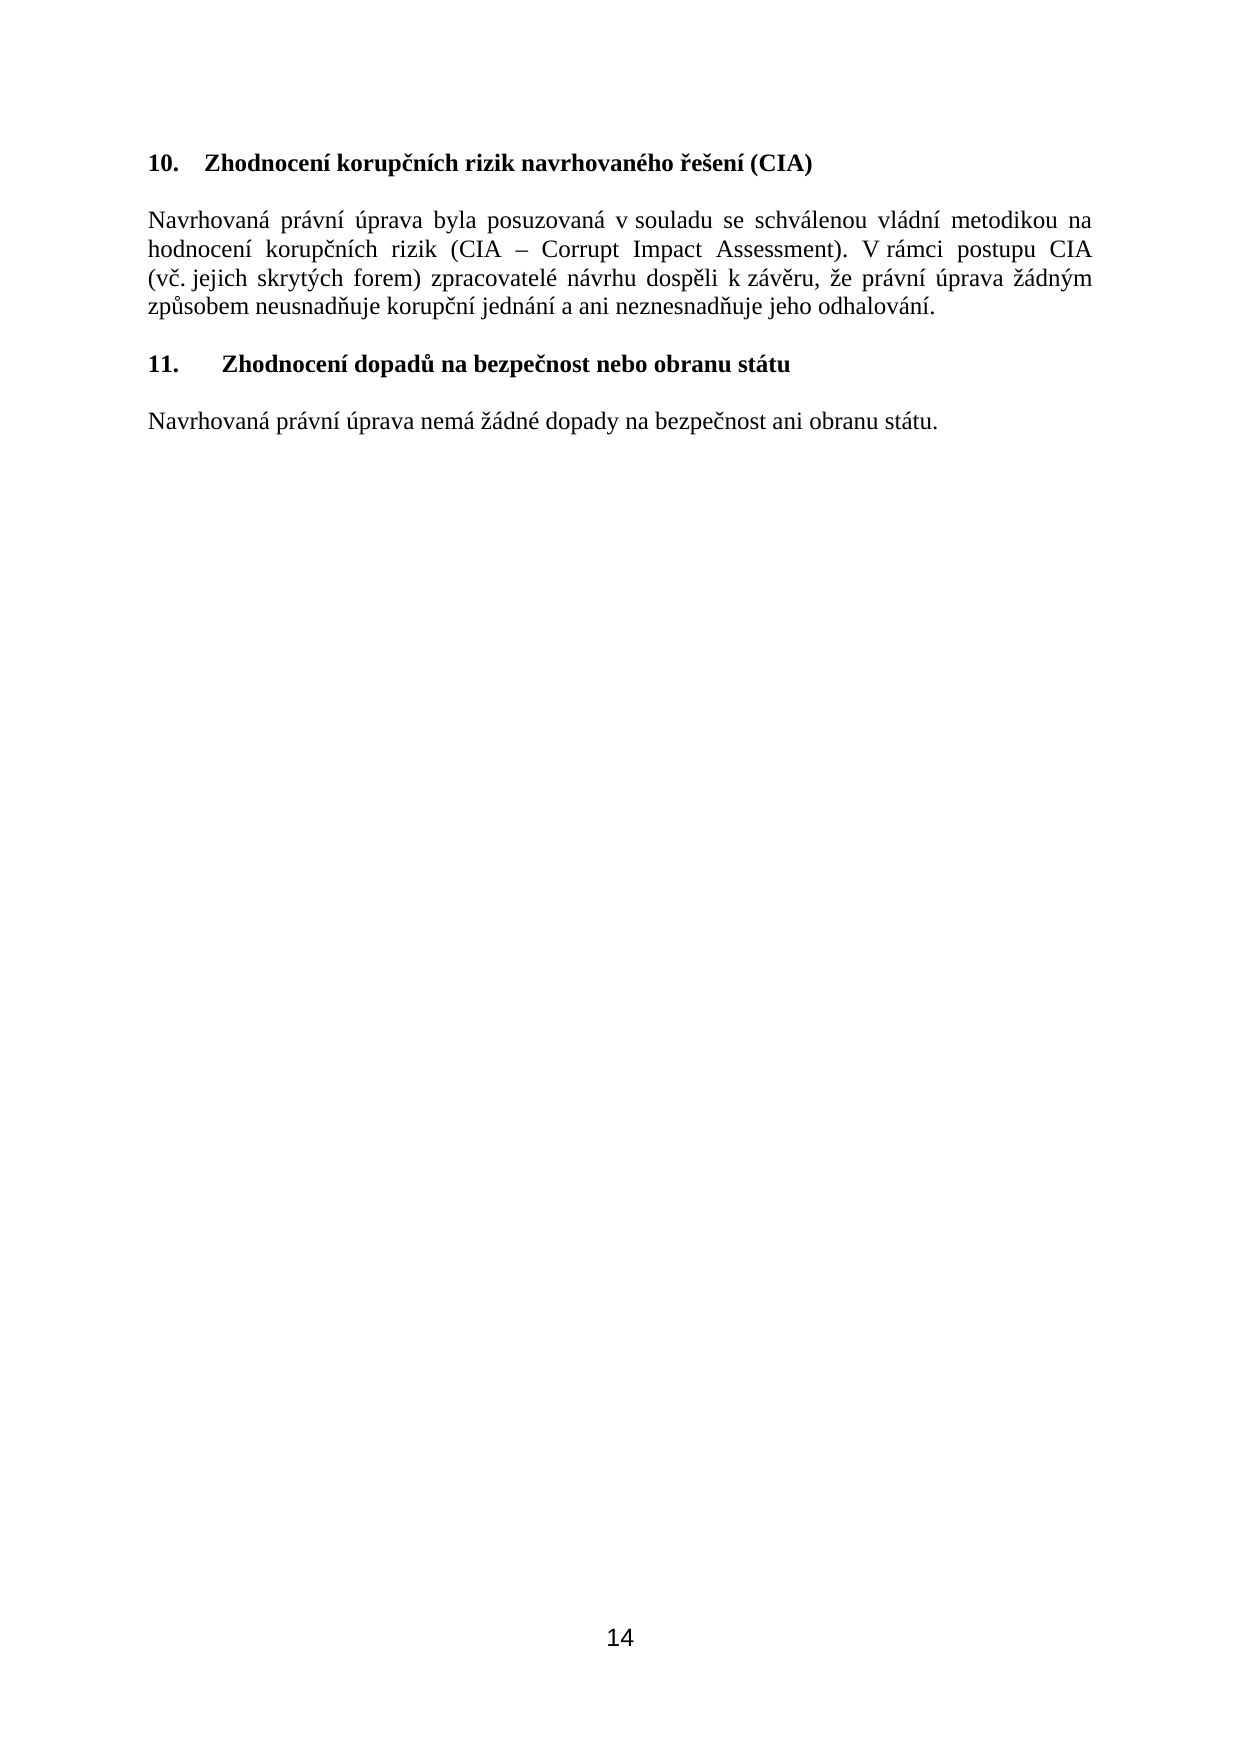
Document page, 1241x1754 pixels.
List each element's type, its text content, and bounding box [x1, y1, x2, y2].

text Navrhovaná právní úprava nemá žádné dopady na bezpečnost ani obranu státu.II. Zvláštní část [148, 406, 1093, 435]
text 11. Zhodnocení dopadů na bezpečnost nebo obranu státu [148, 349, 1093, 378]
text 10. Zhodnocení korupčních rizik navrhovaného řešení (CIA) [148, 148, 1093, 176]
text Navrhovaná právní úprava byla posuzovaná v souladu se schválenou vládní metodikou na hodnocení korupčních rizik (CIA – Corrupt Impact Assessment). V rámci postupu CIA (vč. jejich skrytých forem) zpracovatelé návrhu dospěli k závěru, že právní úprava žádným způsobem neusnadňuje korupční jednání a ani neznesnadňuje jeho odhalování. [148, 205, 1093, 320]
